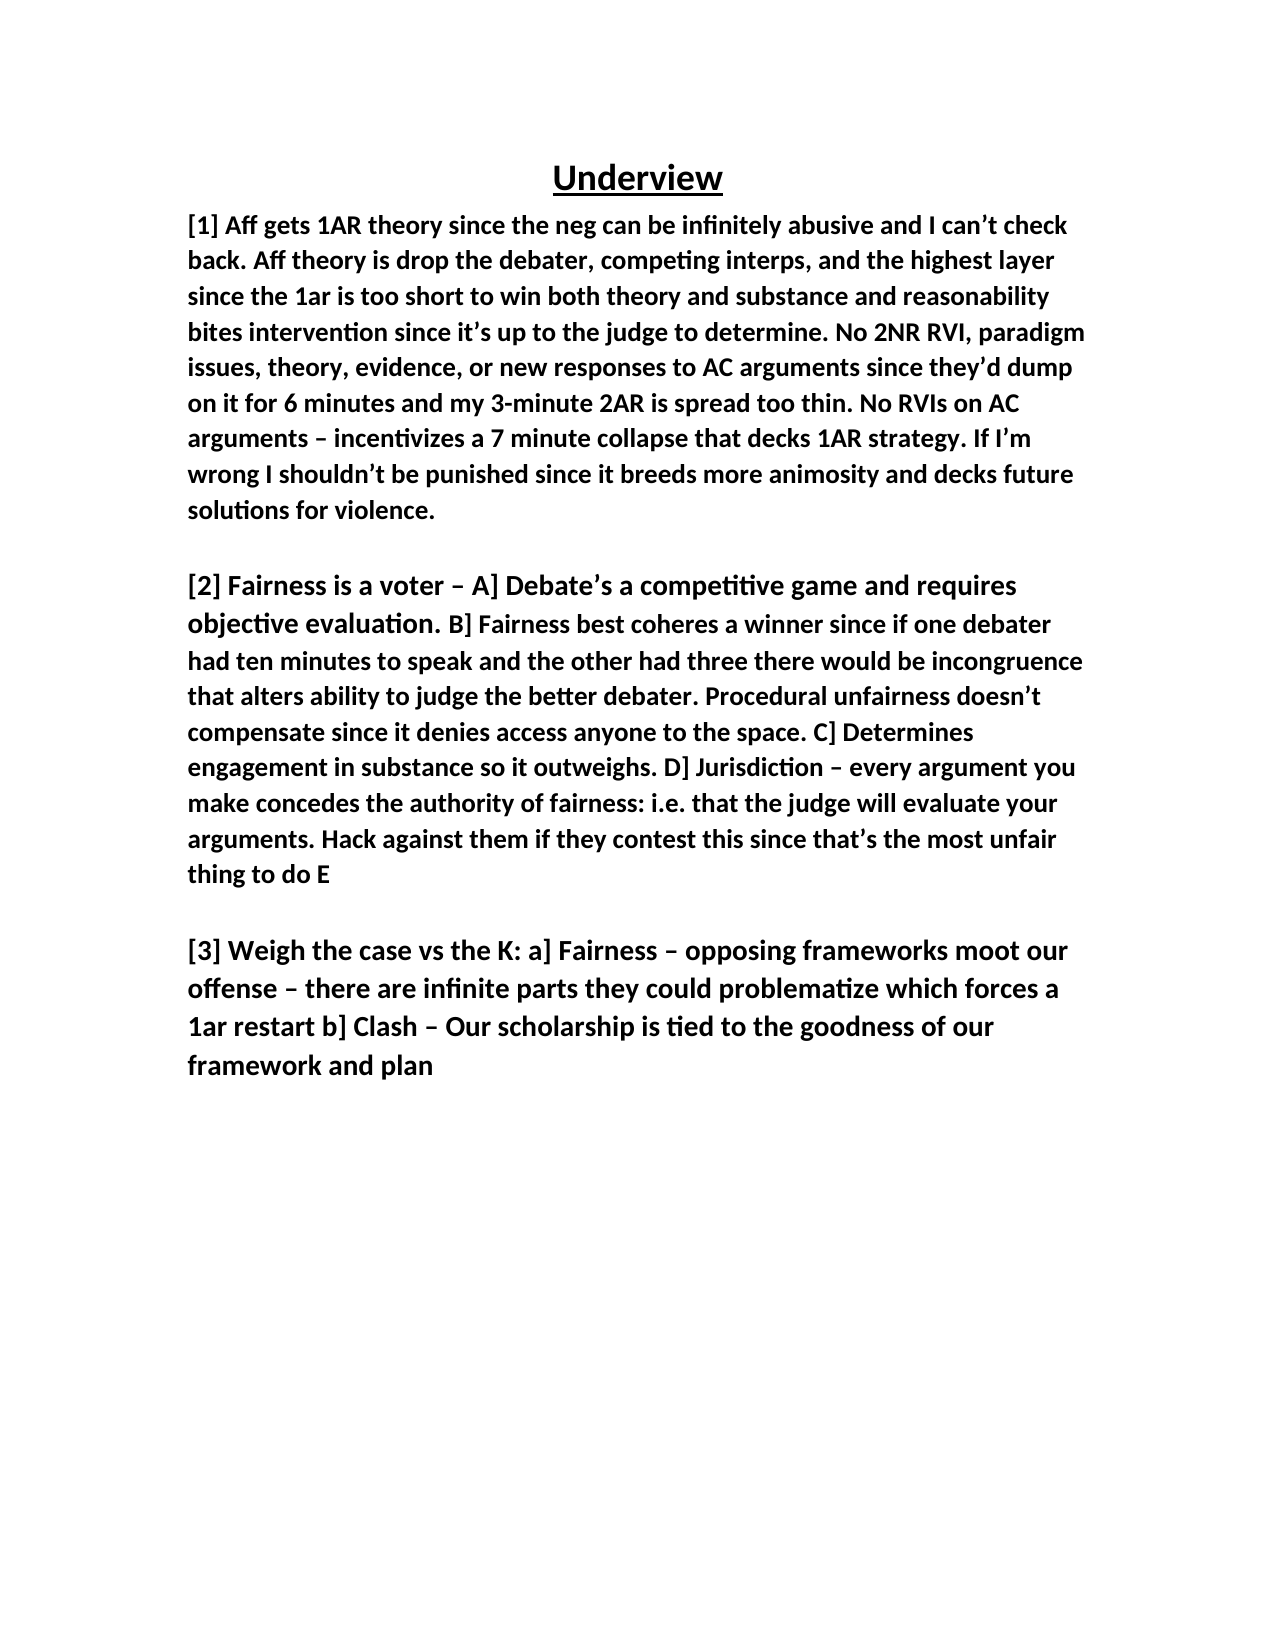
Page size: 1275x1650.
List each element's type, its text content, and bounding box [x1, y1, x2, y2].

subtitle [1] Aff gets 1AR theory since the neg can be infinitely abusive and I can’t check back. Aff theory is drop the debater, competing interps, and the highest layer since the 1ar is too short to win both theory and substance and reasonability bites intervention since it’s up to the judge to determine. No 2NR RVI, paradigm issues, theory, evidence, or new responses to AC arguments since they’d dump on it for 6 minutes and my 3-minute 2AR is spread too thin. No RVIs on AC arguments – incentivizes a 7 minute collapse that decks 1AR strategy. If I’m wrong I shouldn’t be punished since it breeds more animosity and decks future solutions for violence. [187, 208, 1087, 526]
subtitle [2] Fairness is a voter – A] Debate’s a competitive game and requires objective evaluation. B] Fairness best coheres a winner since if one debater had ten minutes to speak and the other had three there would be incongruence that alters ability to judge the better debater. Procedural unfairness doesn’t compensate since it denies access anyone to the space. C] Determines engagement in substance so it outweighs. D] Jurisdiction – every argument you make concedes the authority of fairness: i.e. that the judge will evaluate your arguments. Hack against them if they contest this since that’s the most unfair thing to do E [187, 567, 1087, 890]
subtitle [3] Weigh the case vs the K: a] Fairness – opposing frameworks moot our offense – there are infinite parts they could problematize which forces a 1ar restart b] Clash – Our scholarship is tied to the goodness of our framework and plan [187, 932, 1087, 1082]
subtitle Underview [187, 154, 1087, 200]
